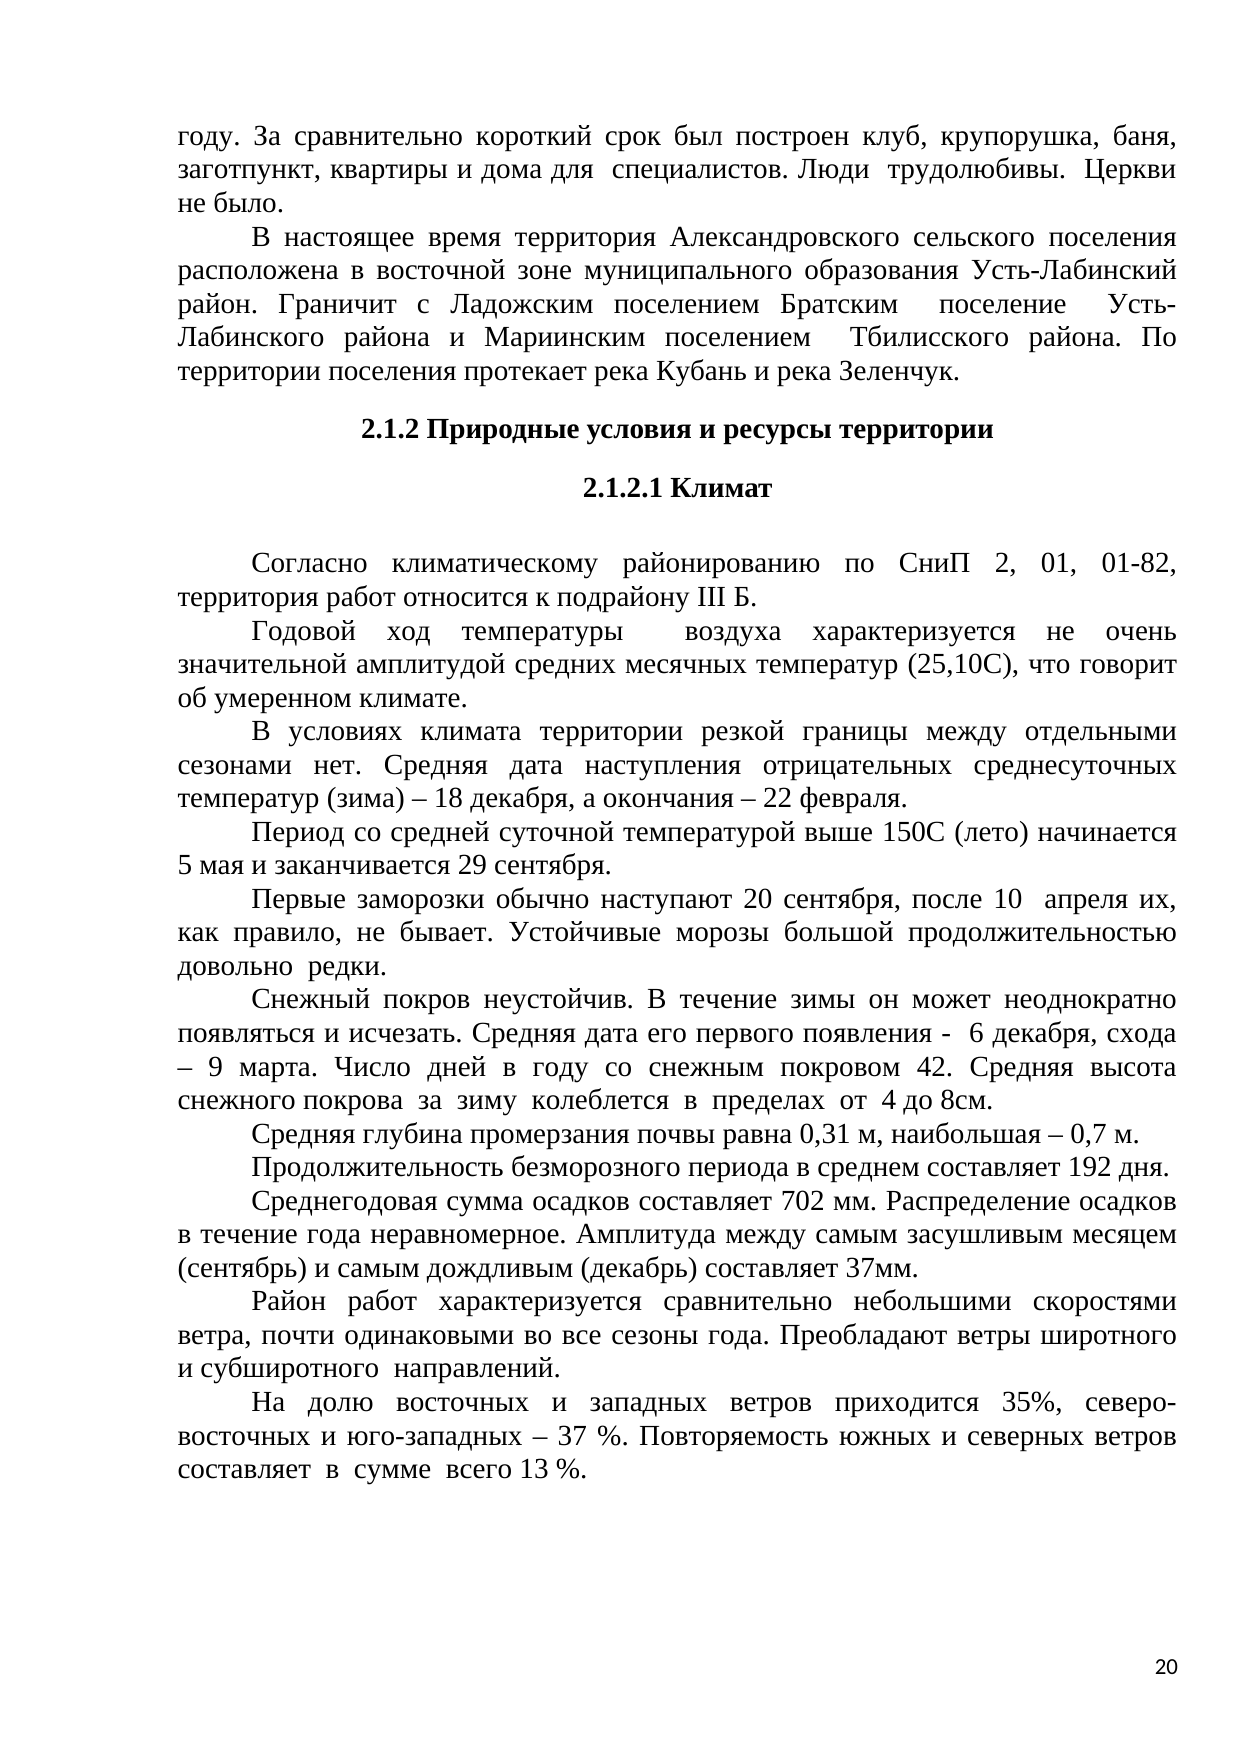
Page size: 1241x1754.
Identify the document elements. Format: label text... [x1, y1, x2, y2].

text Согласно климатическому районированию по СниП 2, 01, 01-82, территория работ относится к подрайону III Б. [177, 546, 1178, 613]
text Среднегодовая сумма осадков составляет 702 мм. Распределение осадков в течение года неравномерное. Амплитуда между самым засушливым месяцем (сентябрь) и самым дождливым (декабрь) составляет 37мм. [177, 1183, 1178, 1283]
text В условиях климата территории резкой границы между отдельными сезонами нет. Средняя дата наступления отрицательных среднесуточных температур (зима) – 18 декабря, а окончания – 22 февраля. [177, 713, 1178, 814]
text Период со средней суточной температурой выше 150С (лето) начинается 5 мая и заканчивается 29 сентября. [177, 814, 1178, 881]
text Средняя глубина промерзания почвы равна 0,31 м, наибольшая – 0,7 м. [177, 1116, 1178, 1149]
text На долю восточных и западных ветров приходится 35%, северо-восточных и юго-западных – 37 %. Повторяемость южных и северных ветров составляет в сумме всего 13 %. [177, 1384, 1178, 1485]
text Продолжительность безморозного периода в среднем составляет 192 дня. [177, 1149, 1178, 1183]
text Снежный покров неустойчив. В течение зимы он может неоднократно появляться и исчезать. Средняя дата его первого появления - 6 декабря, схода – 9 марта. Число дней в году со снежным покровом 42. Средняя высота снежного покрова за зиму колеблется в пределах от 4 до 8см. [177, 982, 1178, 1116]
subtitle 2.1.2 Природные условия и ресурсы территории [177, 411, 1178, 445]
text В настоящее время территория Александровского сельского поселения расположена в восточной зоне муниципального образования Усть-Лабинский район. Граничит с Ладожским поселением Братским поселение Усть-Лабинского района и Мариинским поселением Тбилисского района. По территории поселения протекает река Кубань и река Зеленчук. [177, 219, 1178, 386]
text Район работ характеризуется сравнительно небольшими скоростями ветра, почти одинаковыми во все сезоны года. Преобладают ветры широтного и субширотного направлений. [177, 1283, 1178, 1384]
text Первые заморозки обычно наступают 20 сентября, после 10 апреля их, как правило, не бывает. Устойчивые морозы большой продолжительностью довольно редки. [177, 881, 1178, 982]
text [177, 118, 1178, 219]
subtitle 2.1.2.1 Климат [177, 470, 1178, 503]
text Годовой ход температуры воздуха характеризуется не очень значительной амплитудой средних месячных температур (25,10С), что говорит об умеренном климате. [177, 613, 1178, 713]
